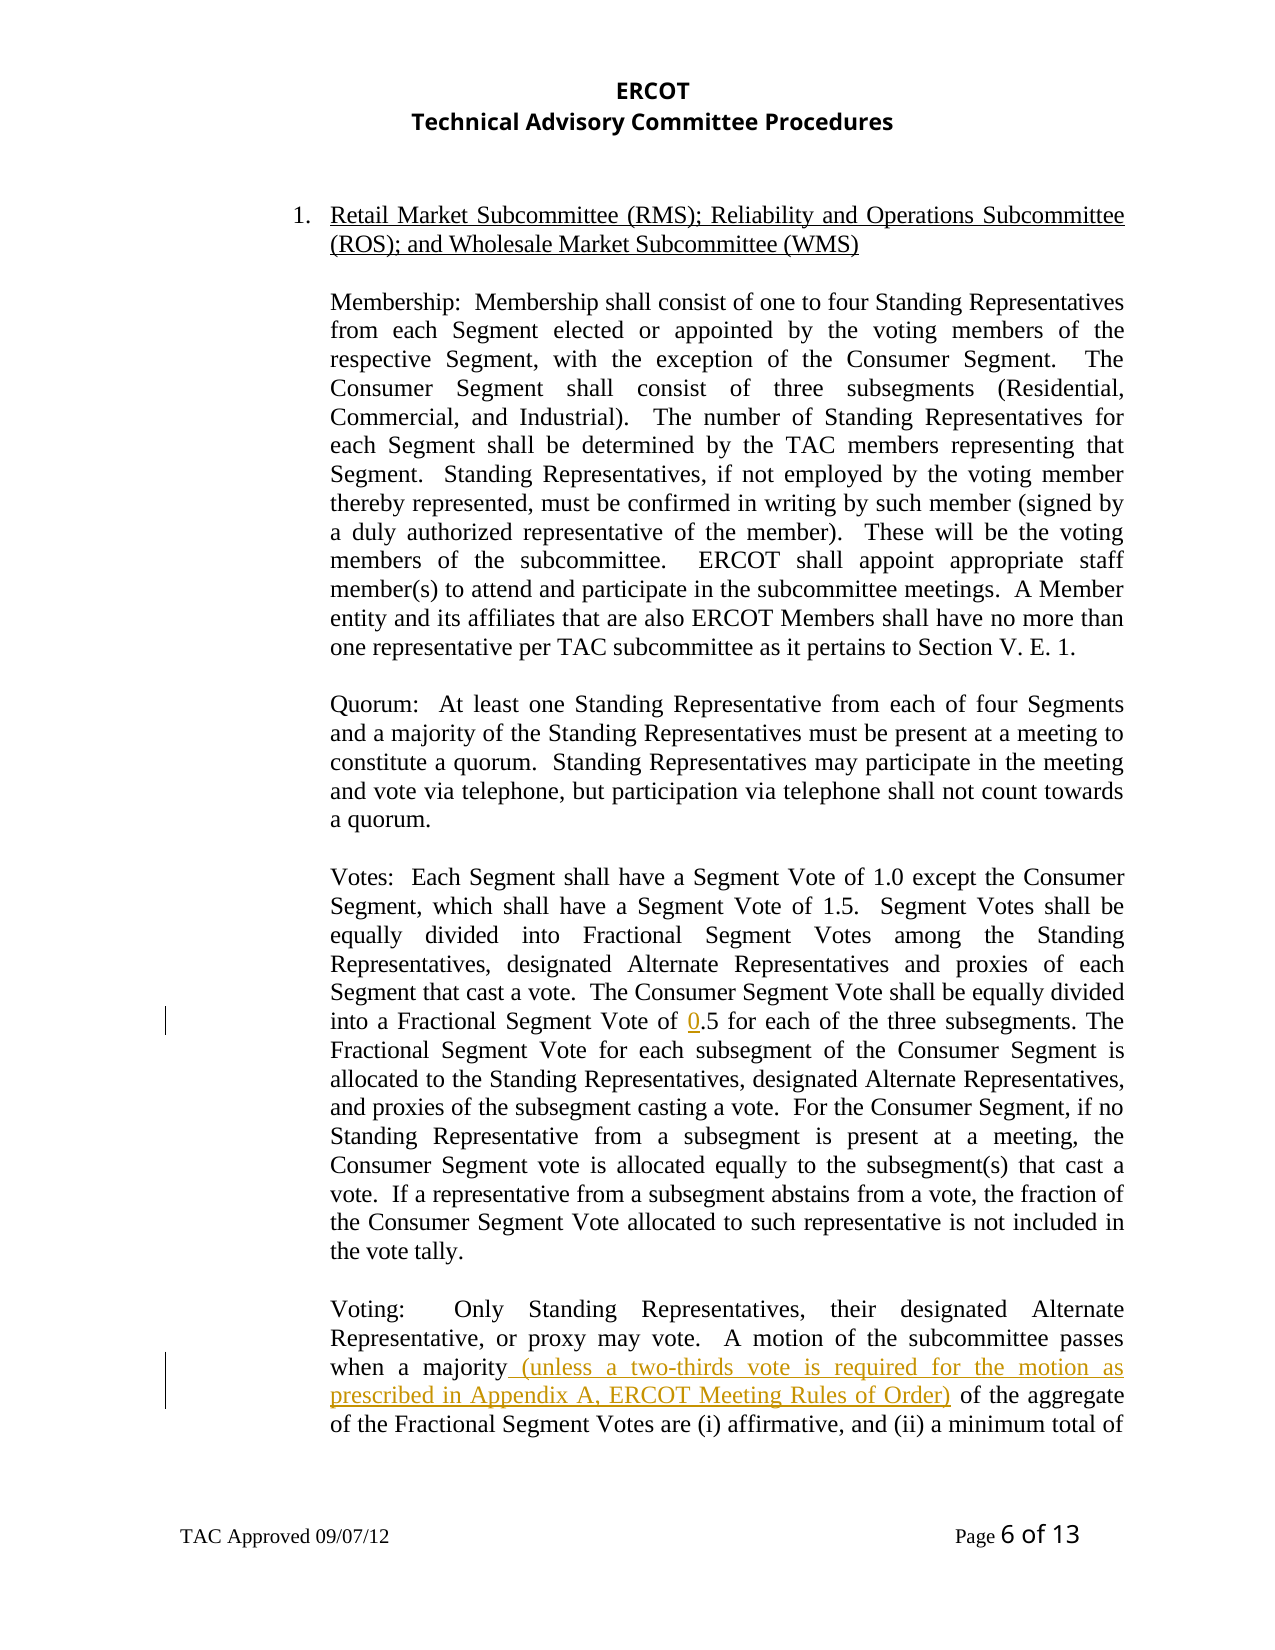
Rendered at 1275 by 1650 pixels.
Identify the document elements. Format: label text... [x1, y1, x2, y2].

text 1. Retail Market Subcommittee (RMS); Reliability and Operations Subcommittee (ROS); and Wholesale Market Subcommittee (WMS) [180, 200, 1125, 257]
text Membership: Membership shall consist of one to four Standing Representatives from each Segment elected or appointed by the voting members of the respective Segment, with the exception of the Consumer Segment. The Consumer Segment shall consist of three subsegments (Residential, Commercial, and Industrial). The number of Standing Representatives for each Segment shall be determined by the TAC members representing that Segment. Standing Representatives, if not employed by the voting member thereby represented, must be confirmed in writing by such member (signed by a duly authorized representative of the member). These will be the voting members of the subcommittee. ERCOT shall appoint appropriate staff member(s) to attend and participate in the subcommittee meetings. A Member entity and its affiliates that are also ERCOT Members shall have no more than one representative per TAC subcommittee as it pertains to Section V. E. 1. [330, 287, 1125, 660]
text Quorum: At least one Standing Representative from each of four Segments and a majority of the Standing Representatives must be present at a meeting to constitute a quorum. Standing Representatives may participate in the meeting and vote via telephone, but participation via telephone shall not count towards a quorum. [330, 689, 1125, 833]
text Votes: Each Segment shall have a Segment Vote of 1.0 except the Consumer Segment, which shall have a Segment Vote of 1.5. Segment Votes shall be equally divided into Fractional Segment Votes among the Standing Representatives, designated Alternate Representatives and proxies of each Segment that cast a vote. The Consumer Segment Vote shall be equally divided into a Fractional Segment Vote of .5 for each of the three subsegments. The Fractional Segment Vote for each subsegment of the Consumer Segment is allocated to the Standing Representatives, designated Alternate Representatives, and proxies of the subsegment casting a vote. For the Consumer Segment, if no Standing Representative from a subsegment is present at a meeting, the Consumer Segment vote is allocated equally to the subsegment(s) that cast a vote. If a representative from a subsegment abstains from a vote, the fraction of the Consumer Segment Vote allocated to such representative is not included in the vote tally. [330, 862, 1125, 1265]
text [330, 1294, 1125, 1438]
